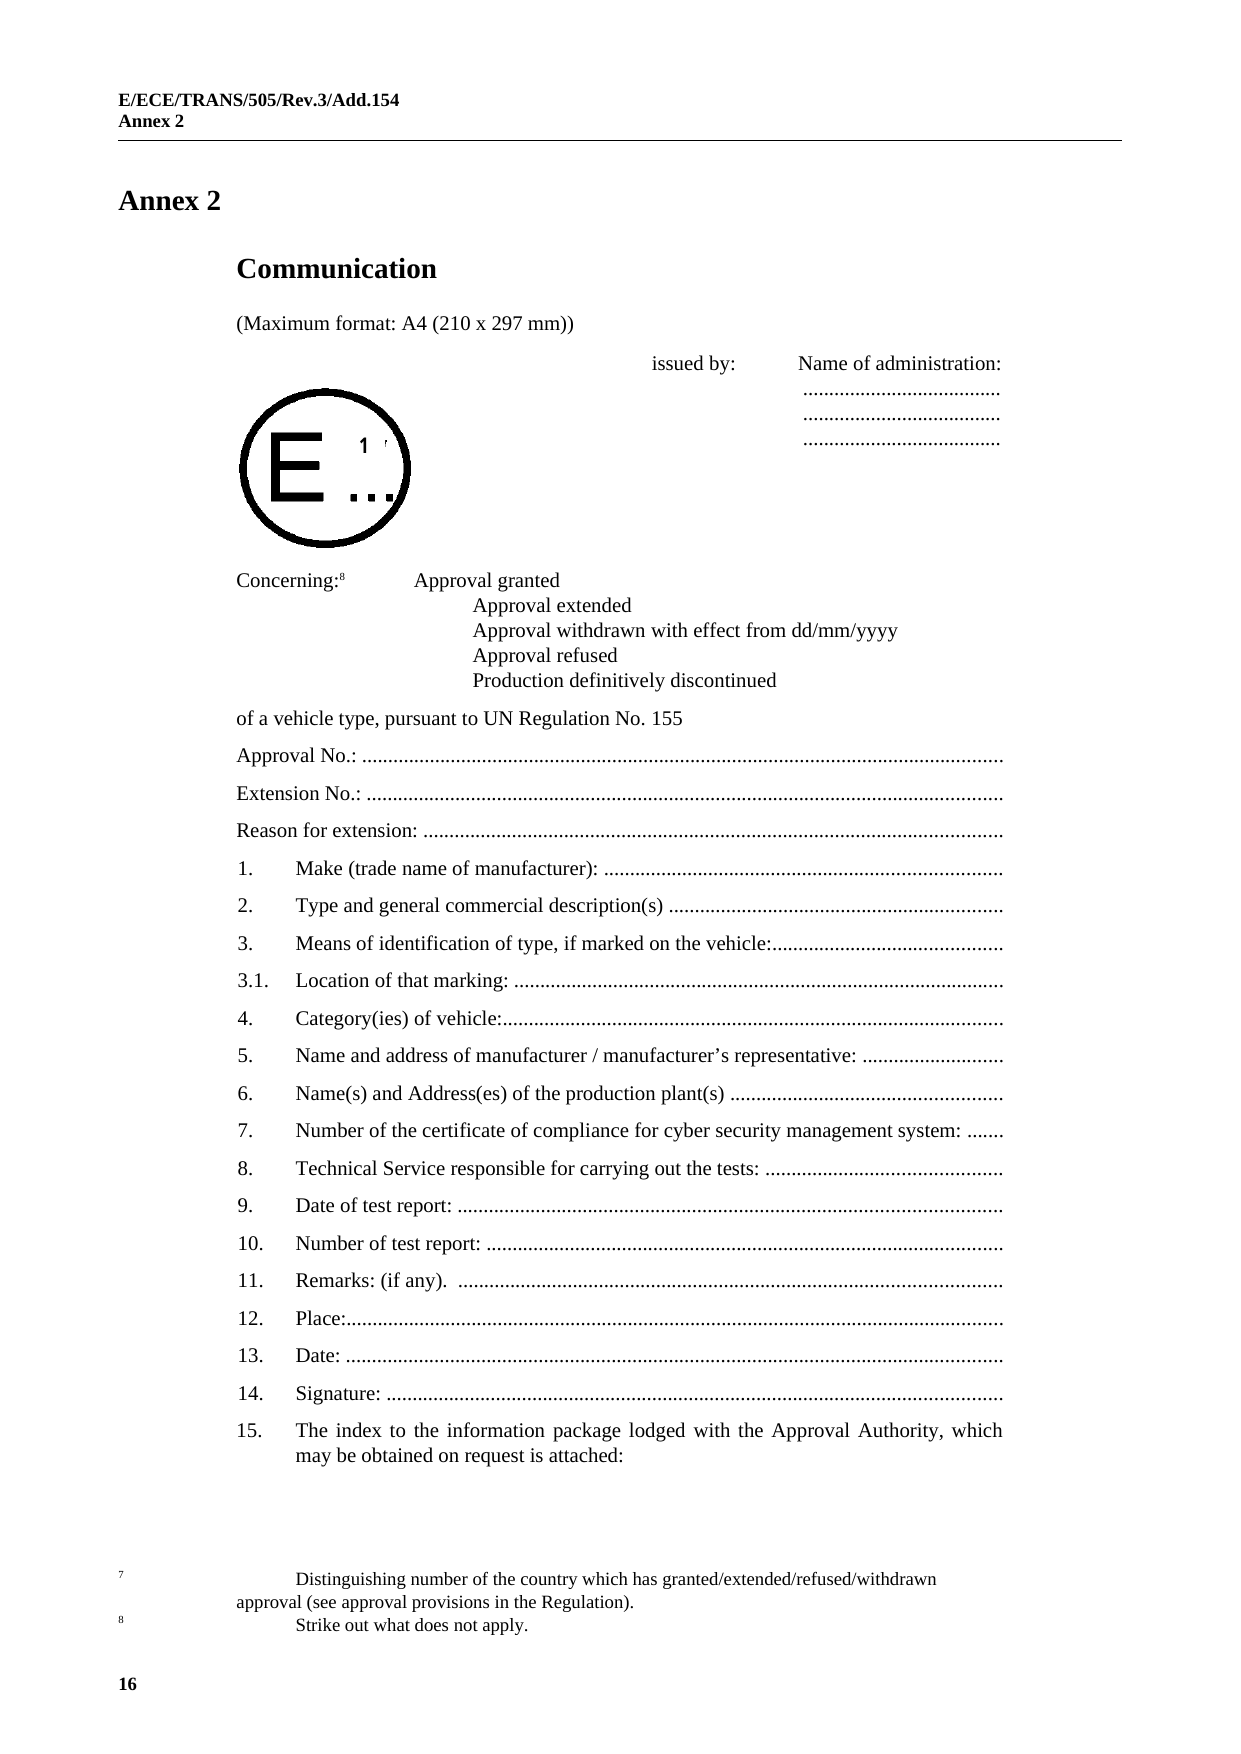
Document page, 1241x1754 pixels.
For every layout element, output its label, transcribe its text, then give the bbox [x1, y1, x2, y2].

text Approval No.: [236, 742, 1004, 767]
text 12. Place: [237, 1305, 1004, 1330]
text Approval extended [236, 592, 1004, 617]
text Annex 2 [118, 185, 1004, 216]
picture [238, 387, 412, 549]
text 14. Signature: [237, 1380, 1004, 1405]
text 1. Make (trade name of manufacturer): [237, 855, 1004, 880]
text 4. Category(ies) of vehicle: [237, 1005, 1004, 1030]
text 3. Means of identification of type, if marked on the vehicle: [237, 930, 1004, 955]
text 13. Date: [237, 1342, 1004, 1367]
text 7. Number of the certificate of compliance for cyber security management system: [237, 1117, 1004, 1142]
text 15. The index to the information package lodged with the Approval Authority, which may be obtained on request is attached: [236, 1417, 1004, 1467]
text Approval withdrawn with effect from dd/mm/yyyy [236, 617, 1004, 642]
text Approval refused [236, 642, 1004, 667]
text 10. Number of test report: [237, 1230, 1004, 1255]
text 5. Name and address of manufacturer / manufacturer’s representative: [237, 1042, 1004, 1067]
text 6. Name(s) and Address(es) of the production plant(s) [237, 1080, 1004, 1105]
text (Maximum format: A4 (210 x 297 mm)) [236, 310, 1004, 335]
text Concerning: Approval granted [236, 567, 1004, 592]
text 3.1. Location of that marking: [237, 967, 1004, 992]
text Communication [118, 254, 1004, 285]
text 2. Type and general commercial description(s) [237, 892, 1004, 917]
text 9. Date of test report: [237, 1192, 1004, 1217]
text of a vehicle type, pursuant to UN Regulation No. 155 [236, 705, 984, 730]
text 8. Technical Service responsible for carrying out the tests: [237, 1155, 1004, 1180]
text 11. Remarks: (if any). [237, 1267, 1004, 1292]
text Extension No.: [236, 780, 1004, 805]
text Production definitively discontinued [236, 667, 1004, 692]
text Reason for extension: [236, 817, 1004, 842]
